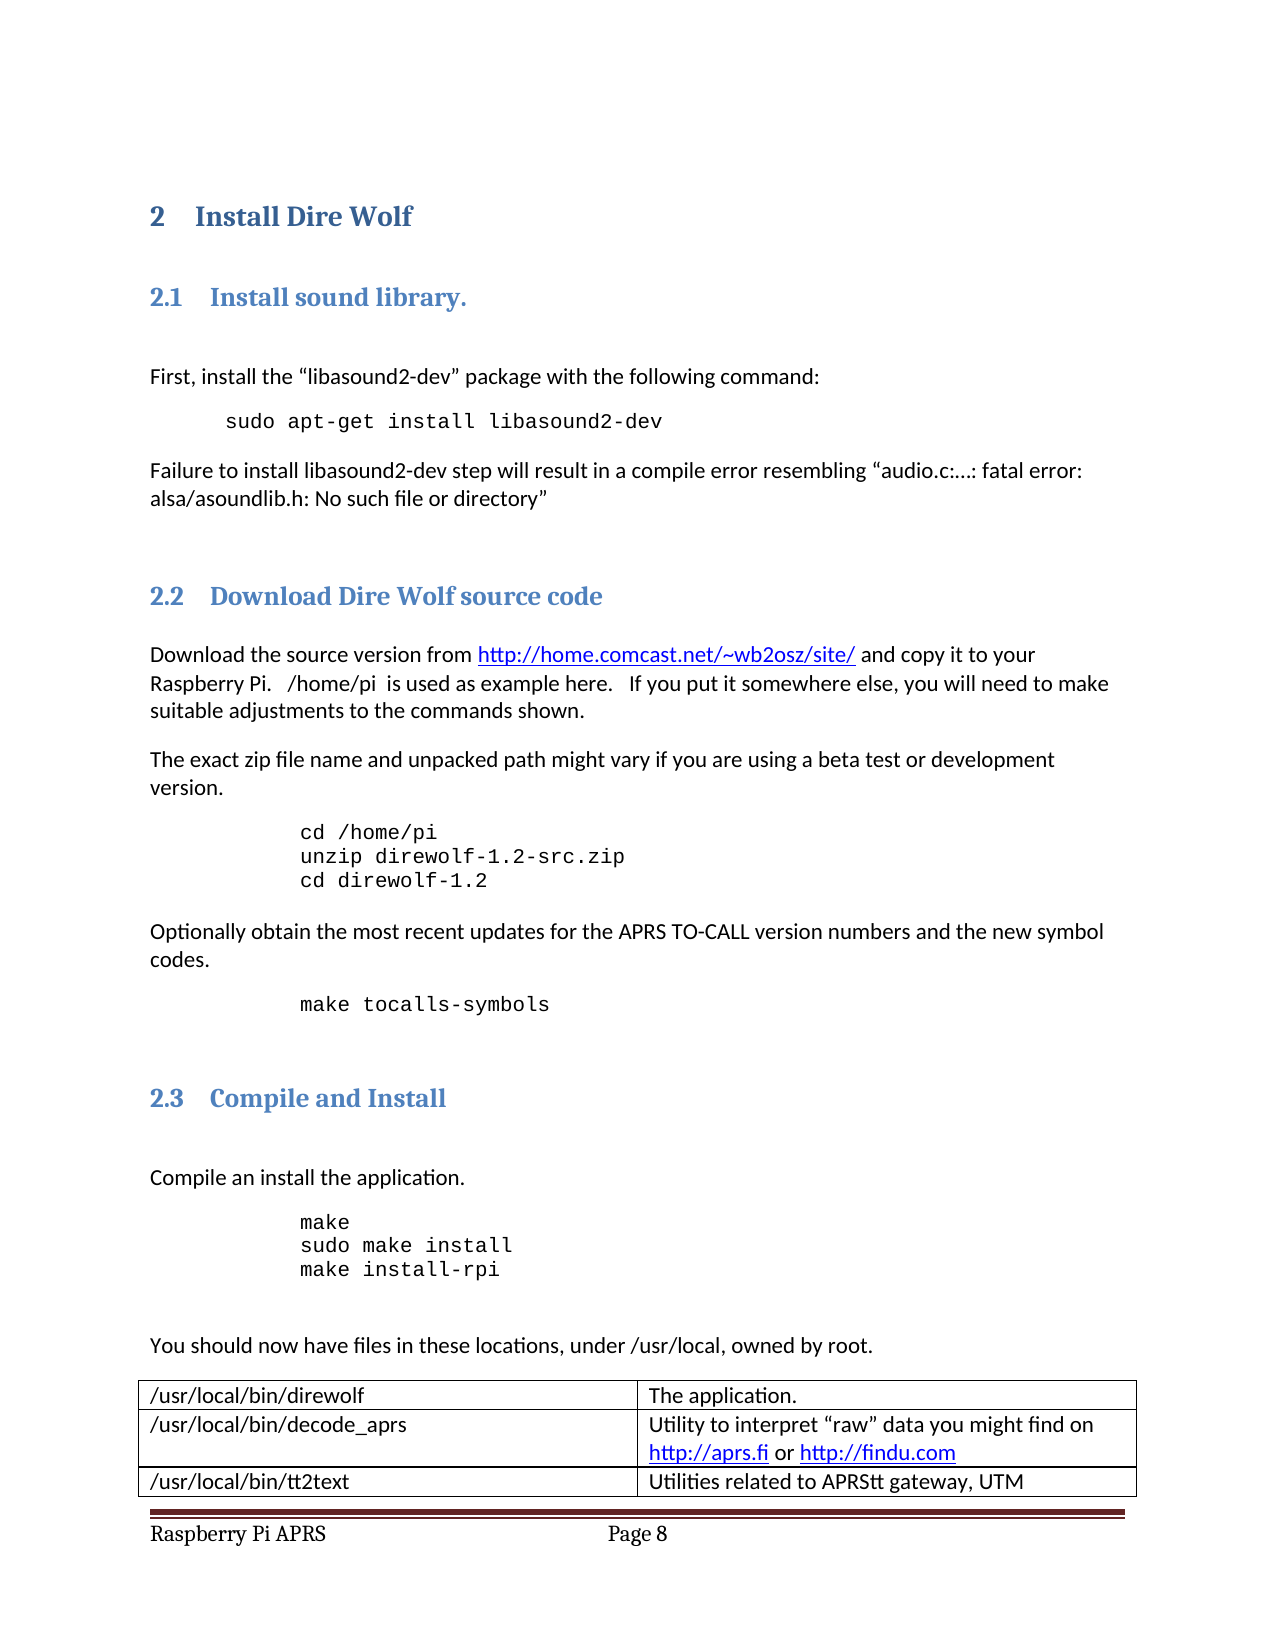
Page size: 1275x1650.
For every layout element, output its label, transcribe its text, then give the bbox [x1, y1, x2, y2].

text Optionally obtain the most recent updates for the APRS TO-CALL version numbers and the new symbol codes. [150, 917, 1125, 973]
subtitle Compile and Install [150, 1083, 1125, 1114]
text The exact zip file name and unpacked path might vary if you are using a beta test or development version. [150, 746, 1125, 802]
text make [300, 1212, 1125, 1235]
text cd direwolf-1.2 [300, 870, 1125, 893]
subtitle Install Dire Wolf [150, 200, 1125, 233]
list Download the source version from http://home.comcast.net/~wb2osz/site/ and copy it to your Raspberry Pi. /home/pi is used as example here. If you put it somewhere else, you will need to make suitable adjustments to the commands shown. [150, 641, 1125, 725]
table_cell /usr/local/bin/decode_aprs [139, 1410, 637, 1466]
subtitle Download Dire Wolf source code [150, 581, 1125, 613]
text First, install the “libasound2-dev” package with the following command: [150, 362, 1125, 390]
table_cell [139, 1468, 637, 1496]
subtitle Install sound library. [150, 282, 1125, 313]
text make tocalls-symbols [300, 994, 1125, 1017]
text make install-rpi [300, 1259, 1125, 1283]
table_header /usr/local/bin/direwolf [139, 1381, 637, 1409]
text cd /home/pi [300, 822, 1125, 846]
text You should now have files in these locations, under /usr/local, owned by root. [150, 1331, 1125, 1359]
text Failure to install libasound2-dev step will result in a compile error resembling “audio.c:…: fatal error: alsa/asoundlib.h: No such file or directory” [150, 456, 1125, 512]
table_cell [638, 1468, 1136, 1496]
text unzip direwolf-1.2-src.zip [300, 846, 1125, 870]
text Compile an install the application. [150, 1163, 1125, 1191]
table_cell Utility to interpret “raw” data you might find on http://aprs.fi or http://findu.com [638, 1410, 1136, 1466]
text sudo apt-get install libasound2-dev [225, 411, 1125, 435]
table_header The application. [638, 1381, 1136, 1409]
text sudo make install [300, 1235, 1125, 1259]
